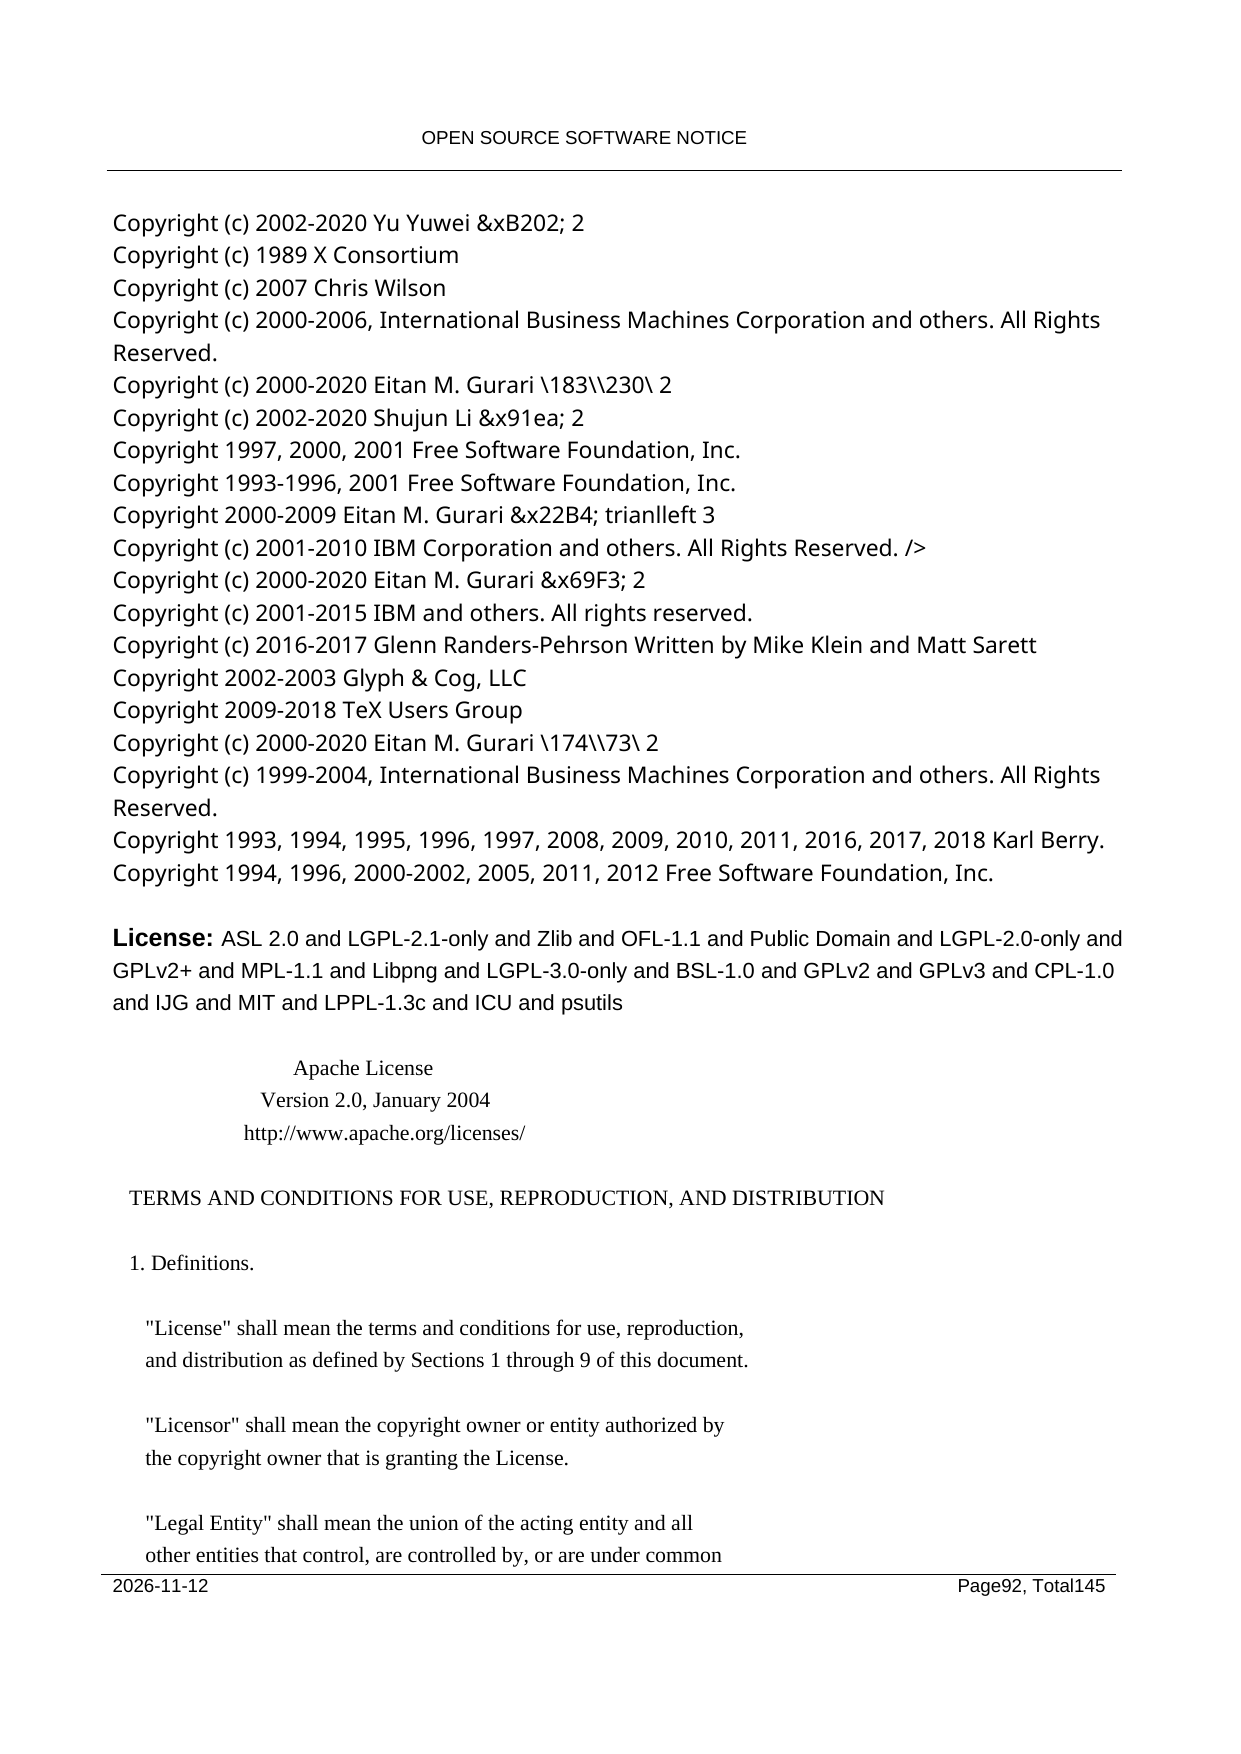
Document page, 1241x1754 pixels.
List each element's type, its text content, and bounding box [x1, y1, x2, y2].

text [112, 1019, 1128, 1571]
text License: ASL 2.0 and LGPL-2.1-only and Zlib and OFL-1.1 and Public Domain and LGPL-2.0-only and GPLv2+ and MPL-1.1 and Libpng and LGPL-3.0-only and BSL-1.0 and GPLv2 and GPLv3 and CPL-1.0 and IJG and MIT and LPPL-1.3c and ICU and psutils [112, 921, 1128, 1019]
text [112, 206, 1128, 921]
